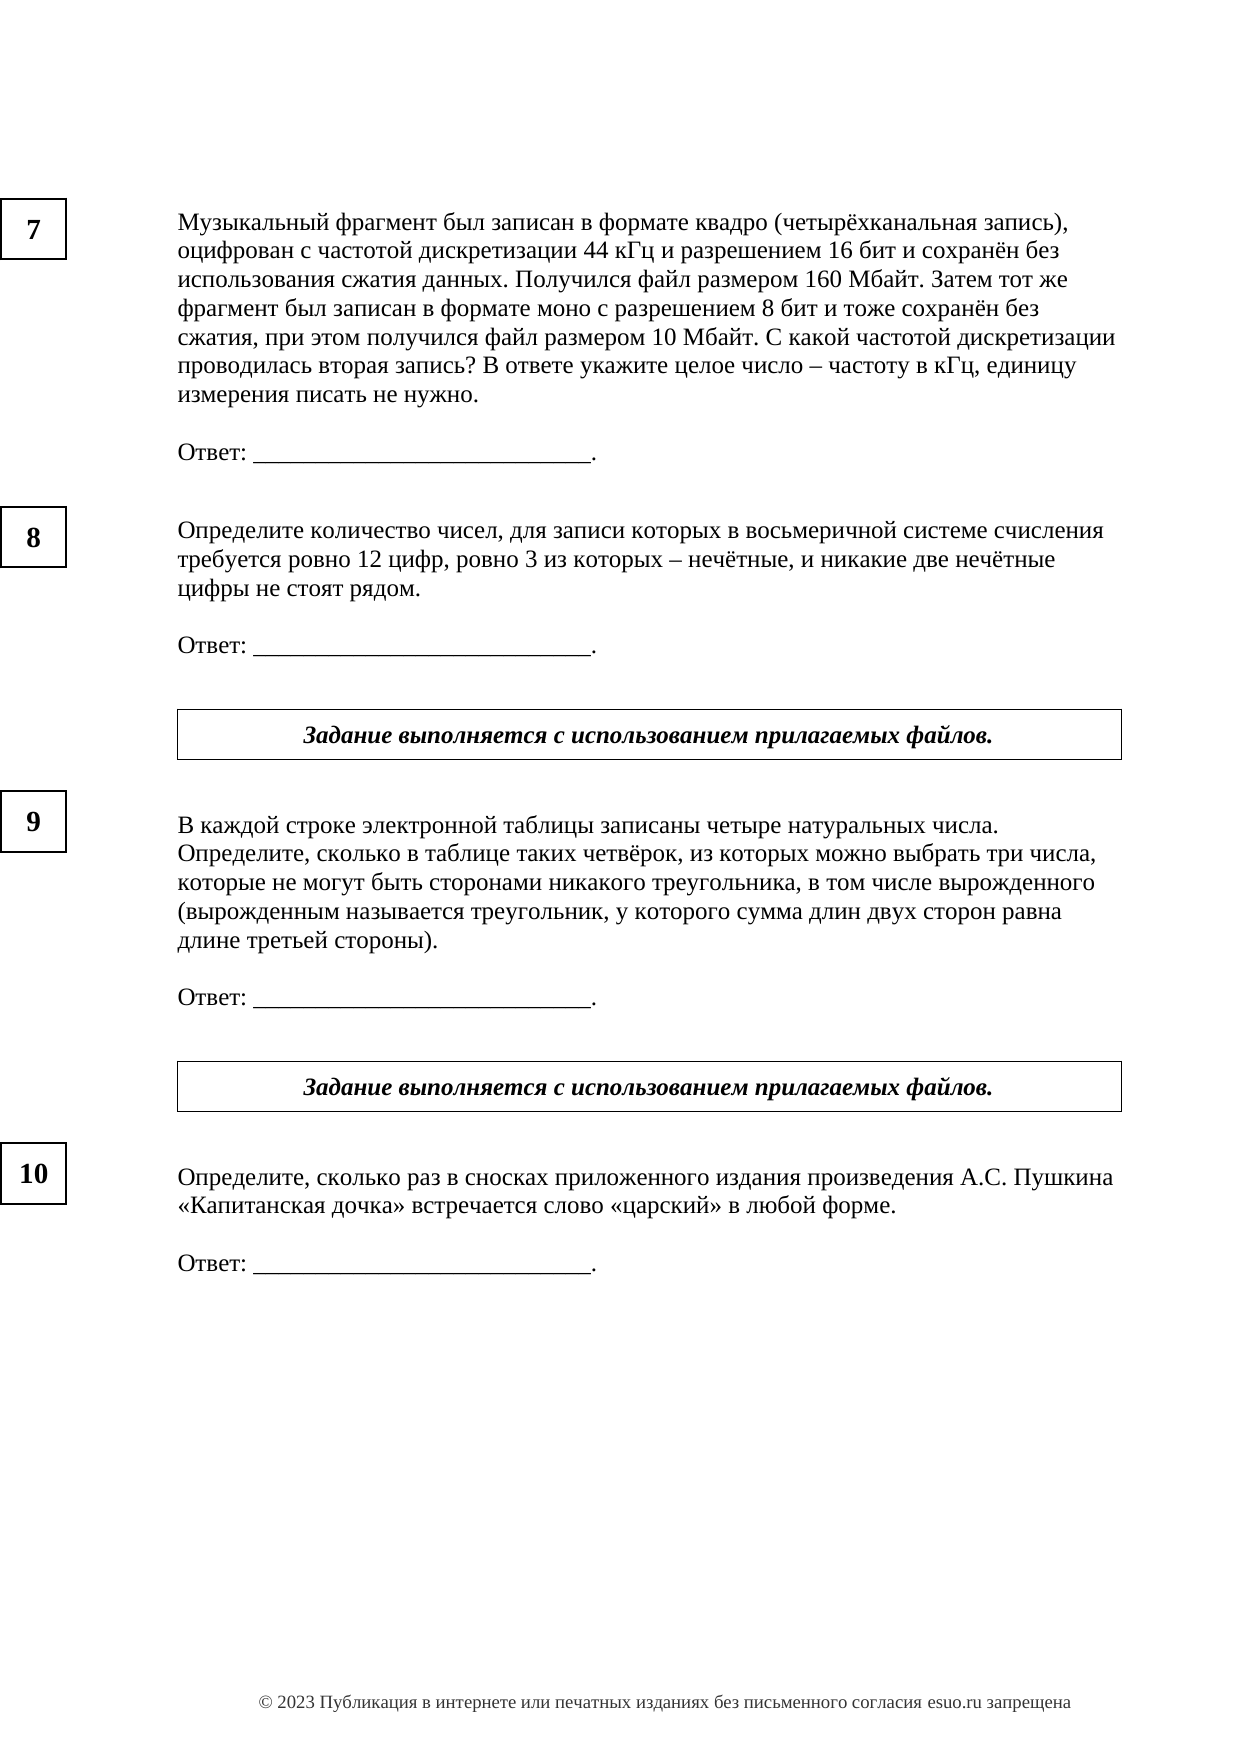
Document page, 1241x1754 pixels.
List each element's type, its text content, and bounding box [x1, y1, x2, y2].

subtitle 10 [2, 1150, 65, 1196]
text Определите количество чисел, для записи которых в восьмеричной системе счисления требуется ровно 12 цифр, ровно 3 из которых – нечётные, и никакие две нечётные цифры не стоят рядом. Ответ: ___________________________. [177, 515, 1122, 659]
text В каждой строке электронной таблицы записаны четыре натуральных числа. Определите, сколько в таблице таких четвёрок, из которых можно выбрать три числа, которые не могут быть сторонами никакого треугольника, в том числе вырожденного (вырожденным называется треугольник, у которого сумма длин двух сторон равна длине третьей стороны). Ответ: ___________________________. [177, 810, 1122, 1011]
subtitle 9 [2, 798, 65, 844]
subtitle 8 [2, 514, 65, 560]
subtitle 7 [2, 206, 65, 252]
table_header Задание выполняется с использованием прилагаемых файлов. [178, 1062, 1121, 1111]
text Определите, сколько раз в сносках приложенного издания произведения А.С. Пушкина «Капитанская дочка» встречается слово «царский» в любой форме. Ответ: ___________________________. [177, 1162, 1122, 1277]
table_header Задание выполняется с использованием прилагаемых файлов. [178, 710, 1121, 759]
text Музыкальный фрагмент был записан в формате квадро (четырёхканальная запись), оцифрован с частотой дискретизации 44 кГц и разрешением 16 бит и сохранён без использования сжатия данных. Получился файл размером 160 Мбайт. Затем тот же фрагмент был записан в формате моно с разрешением 8 бит и тоже сохранён без сжатия, при этом получился файл размером 10 Мбайт. С какой частотой дискретизации проводилась вторая запись? В ответе укажите целое число – частоту в кГц, единицу измерения писать не нужно. Ответ: ___________________________. [177, 207, 1122, 466]
